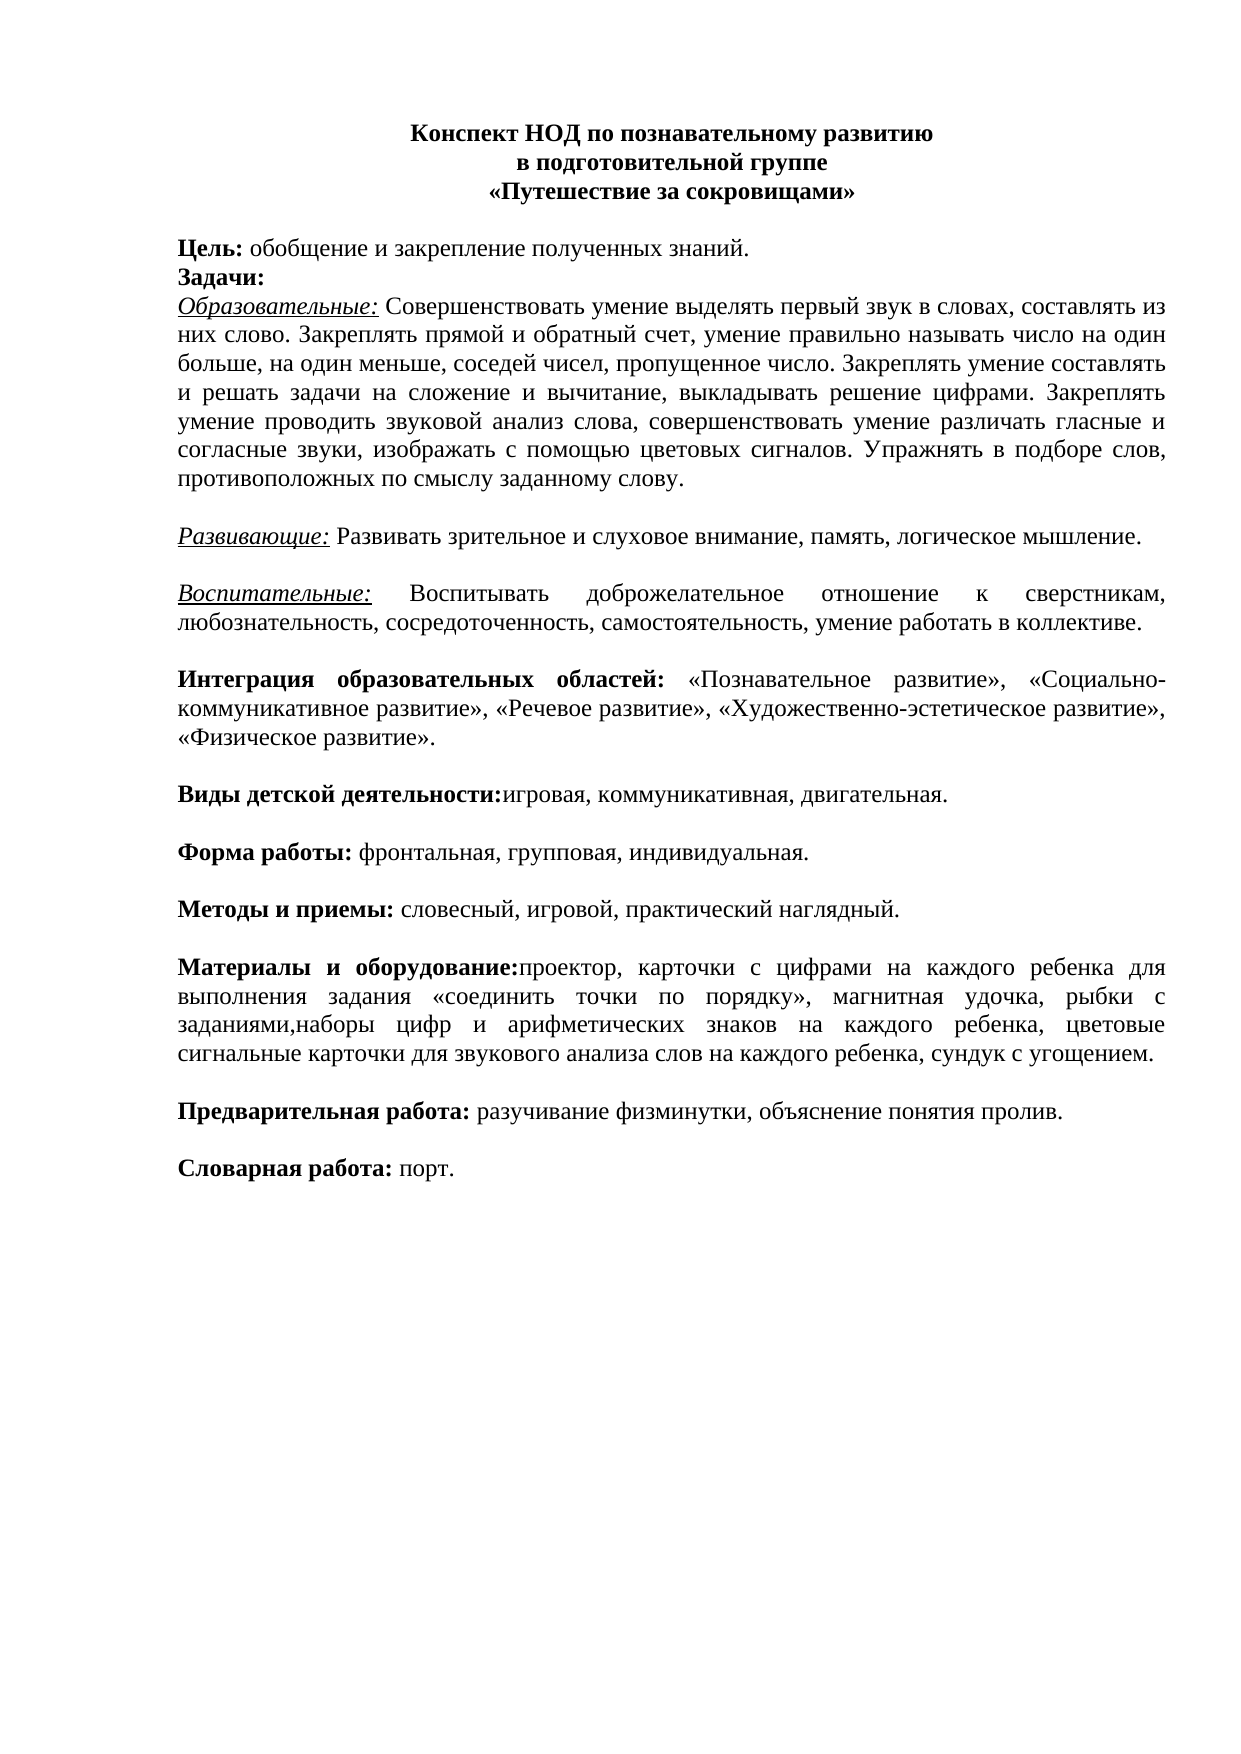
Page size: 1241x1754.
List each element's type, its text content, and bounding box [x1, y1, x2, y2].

text в подготовительной группе [177, 147, 1167, 176]
text Цель: обобщение и закрепление полученных знаний. [177, 233, 1167, 262]
text Воспитательные: Воспитывать доброжелательное отношение к сверстникам, любознательность, сосредоточенность, самостоятельность, умение работать в коллективе. [177, 578, 1167, 636]
text Методы и приемы: словесный, игровой, практический наглядный. [177, 894, 1167, 923]
text Образовательные: Совершенствовать умение выделять первый звук в словах, составлять из них слово. Закреплять прямой и обратный счет, умение правильно называть число на один больше, на один меньше, соседей чисел, пропущенное число. Закреплять умение составлять и решать задачи на сложение и вычитание, выкладывать решение цифрами. Закреплять умение проводить звуковой анализ слова, совершенствовать умение различать гласные и согласные звуки, изображать с помощью цветовых сигналов. Упражнять в подборе слов, противоположных по смыслу заданному слову. [177, 291, 1167, 492]
text Предварительная работа: разучивание физминутки, объяснение понятия пролив. [177, 1096, 1167, 1124]
text Интеграция образовательных областей: «Познавательное развитие», «Социально-коммуникативное развитие», «Речевое развитие», «Художественно-эстетическое развитие», «Физическое развитие». [177, 664, 1167, 751]
text Словарная работа: порт. [177, 1153, 1167, 1182]
text Задачи: [177, 262, 1167, 291]
text «Путешествие за сокровищами» [177, 176, 1167, 204]
text Конспект НОД по познавательному развитию [177, 118, 1167, 147]
text Материалы и оборудование:проектор, карточки с цифрами на каждого ребенка для выполнения задания «соединить точки по порядку», магнитная удочка, рыбки с заданиями,наборы цифр и арифметических знаков на каждого ребенка, цветовые сигнальные карточки для звукового анализа слов на каждого ребенка, сундук с угощением. [177, 952, 1167, 1067]
text Форма работы: фронтальная, групповая, индивидуальная. [177, 837, 1167, 866]
text Виды детской деятельности:игровая, коммуникативная, двигательная. [177, 779, 1167, 808]
text Развивающие: Развивать зрительное и слуховое внимание, память, логическое мышление. [177, 521, 1167, 549]
